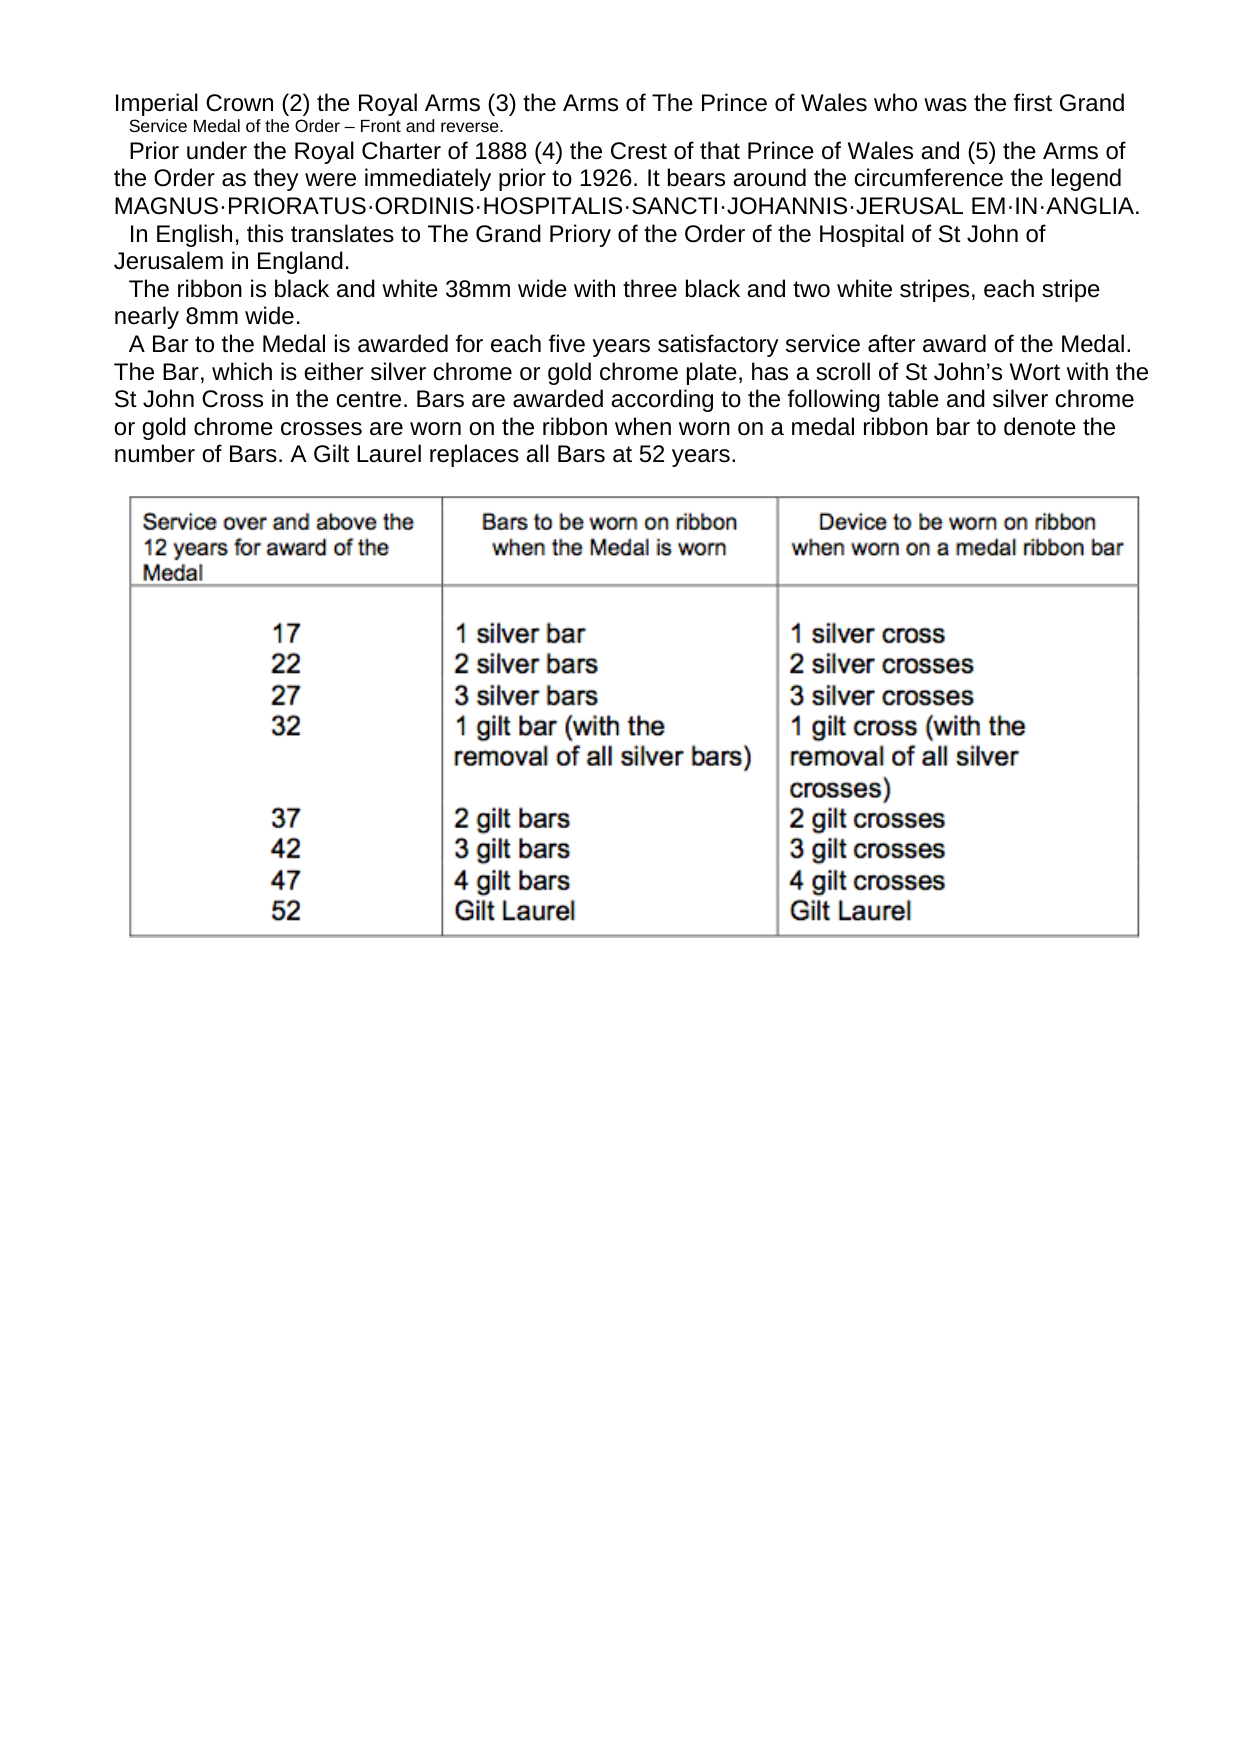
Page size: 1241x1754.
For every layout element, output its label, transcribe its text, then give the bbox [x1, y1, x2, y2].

text Service Medal of the Order – Front and reverse. [114, 116, 1163, 137]
text A Bar to the Medal is awarded for each five years satisfactory service after award of the Medal. The Bar, which is either silver chrome or gold chrome plate, has a scroll of St John’s Wort with the St John Cross in the centre. Bars are awarded according to the following table and silver chrome or gold chrome crosses are worn on the ribbon when worn on a medal ribbon bar to denote the number of Bars. A Gilt Laurel replaces all Bars at 52 years. [114, 330, 1163, 468]
text Prior under the Royal Charter of 1888 (4) the Crest of that Prince of Wales and (5) the Arms of the Order as they were immediately prior to 1926. It bears around the circumference the legend MAGNUS·PRIORATUS·ORDINIS·HOSPITALIS·SANCTI·JOHANNIS·JERUSAL EM·IN·ANGLIA. [114, 137, 1163, 219]
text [114, 89, 1163, 116]
text In English, this translates to The Grand Priory of the Order of the Hospital of St John of Jerusalem in England. [114, 219, 1163, 275]
picture [128, 495, 1141, 938]
text The ribbon is black and white 38mm wide with three black and two white stripes, each stripe nearly 8mm wide. [114, 275, 1163, 330]
